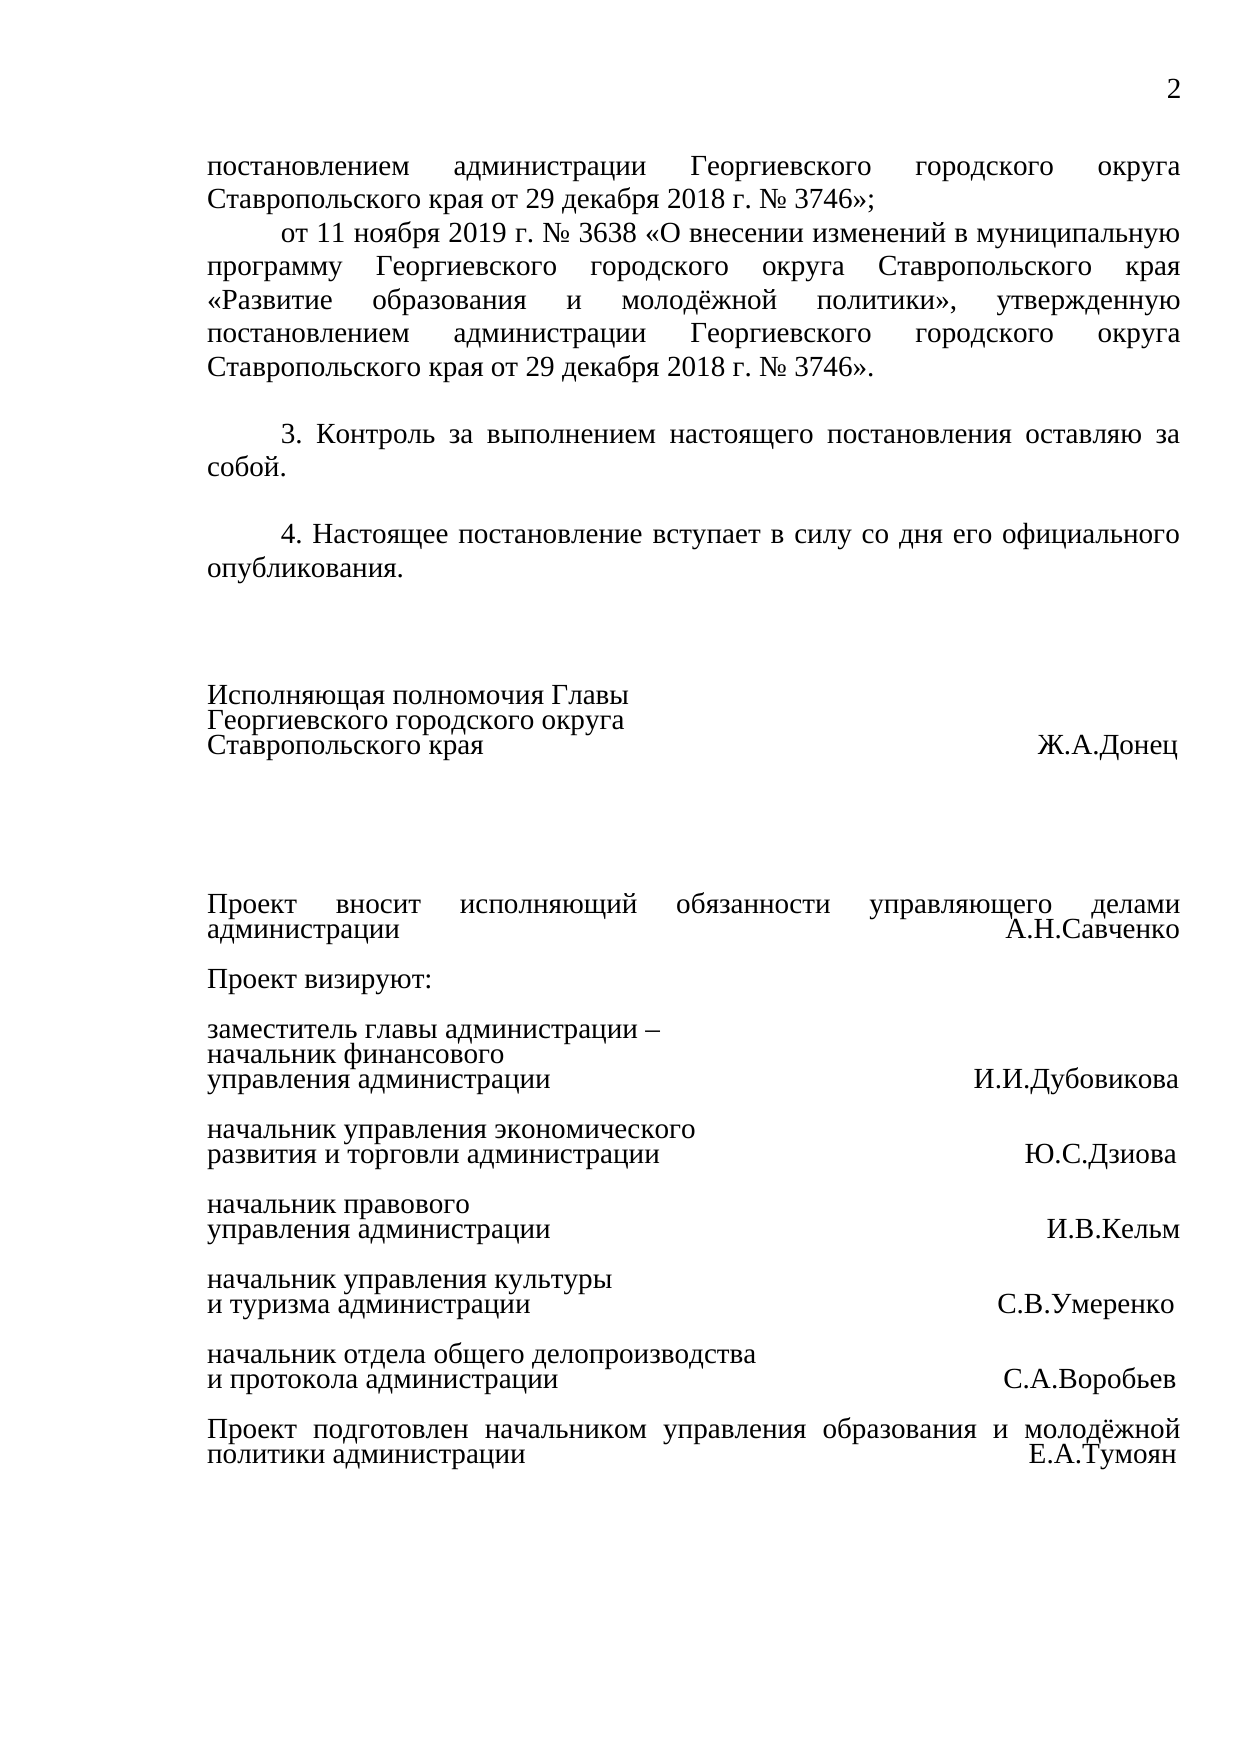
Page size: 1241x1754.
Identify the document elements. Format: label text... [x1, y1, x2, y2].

text начальник управления экономического [207, 1118, 1181, 1143]
text развития и торговли администрации Ю.С.Дзиова [207, 1143, 1181, 1168]
text и туризма администрации С.В.Умеренко [207, 1293, 1181, 1318]
text Ставропольского края Ж.А.Донец [207, 734, 1181, 759]
text управления администрации И.И.Дубовикова [207, 1068, 1181, 1093]
text от 11 ноября 2019 г. № 3638 «О внесении изменений в муниципальную программу Георгиевского городского округа Ставропольского края «Развитие образования и молодёжной политики», утвержденную постановлением администрации Георгиевского городского округа Ставропольского края от 29 декабря 2018 г. № 3746». [207, 215, 1181, 382]
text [207, 148, 1181, 215]
text начальник правового [207, 1193, 1181, 1218]
text заместитель главы администрации – [207, 1018, 1181, 1043]
text Исполняющая полномочия Главы [207, 684, 1181, 709]
text управления администрации И.В.Кельм [207, 1218, 1181, 1243]
text начальник отдела общего делопроизводства [207, 1343, 1181, 1368]
text 4. Настоящее постановление вступает в силу со дня его официального опубликования. [207, 517, 1181, 584]
text начальник управления культуры [207, 1268, 1181, 1293]
text Георгиевского городского округа [207, 709, 1181, 734]
text и протокола администрации С.А.Воробьев [207, 1368, 1181, 1393]
text 3. Контроль за выполнением настоящего постановления оставляю за собой. [207, 416, 1181, 483]
text начальник финансового [207, 1043, 351, 1068]
text Проект вносит исполняющий обязанности управляющего делами администрации А.Н.Савченко [207, 893, 1181, 943]
text начальник финансового [354, 1043, 1181, 1068]
text Проект визируют: [207, 968, 1181, 993]
text Проект подготовлен начальником управления образования и молодёжной политики администрации Е.А.Тумоян [207, 1418, 1181, 1468]
